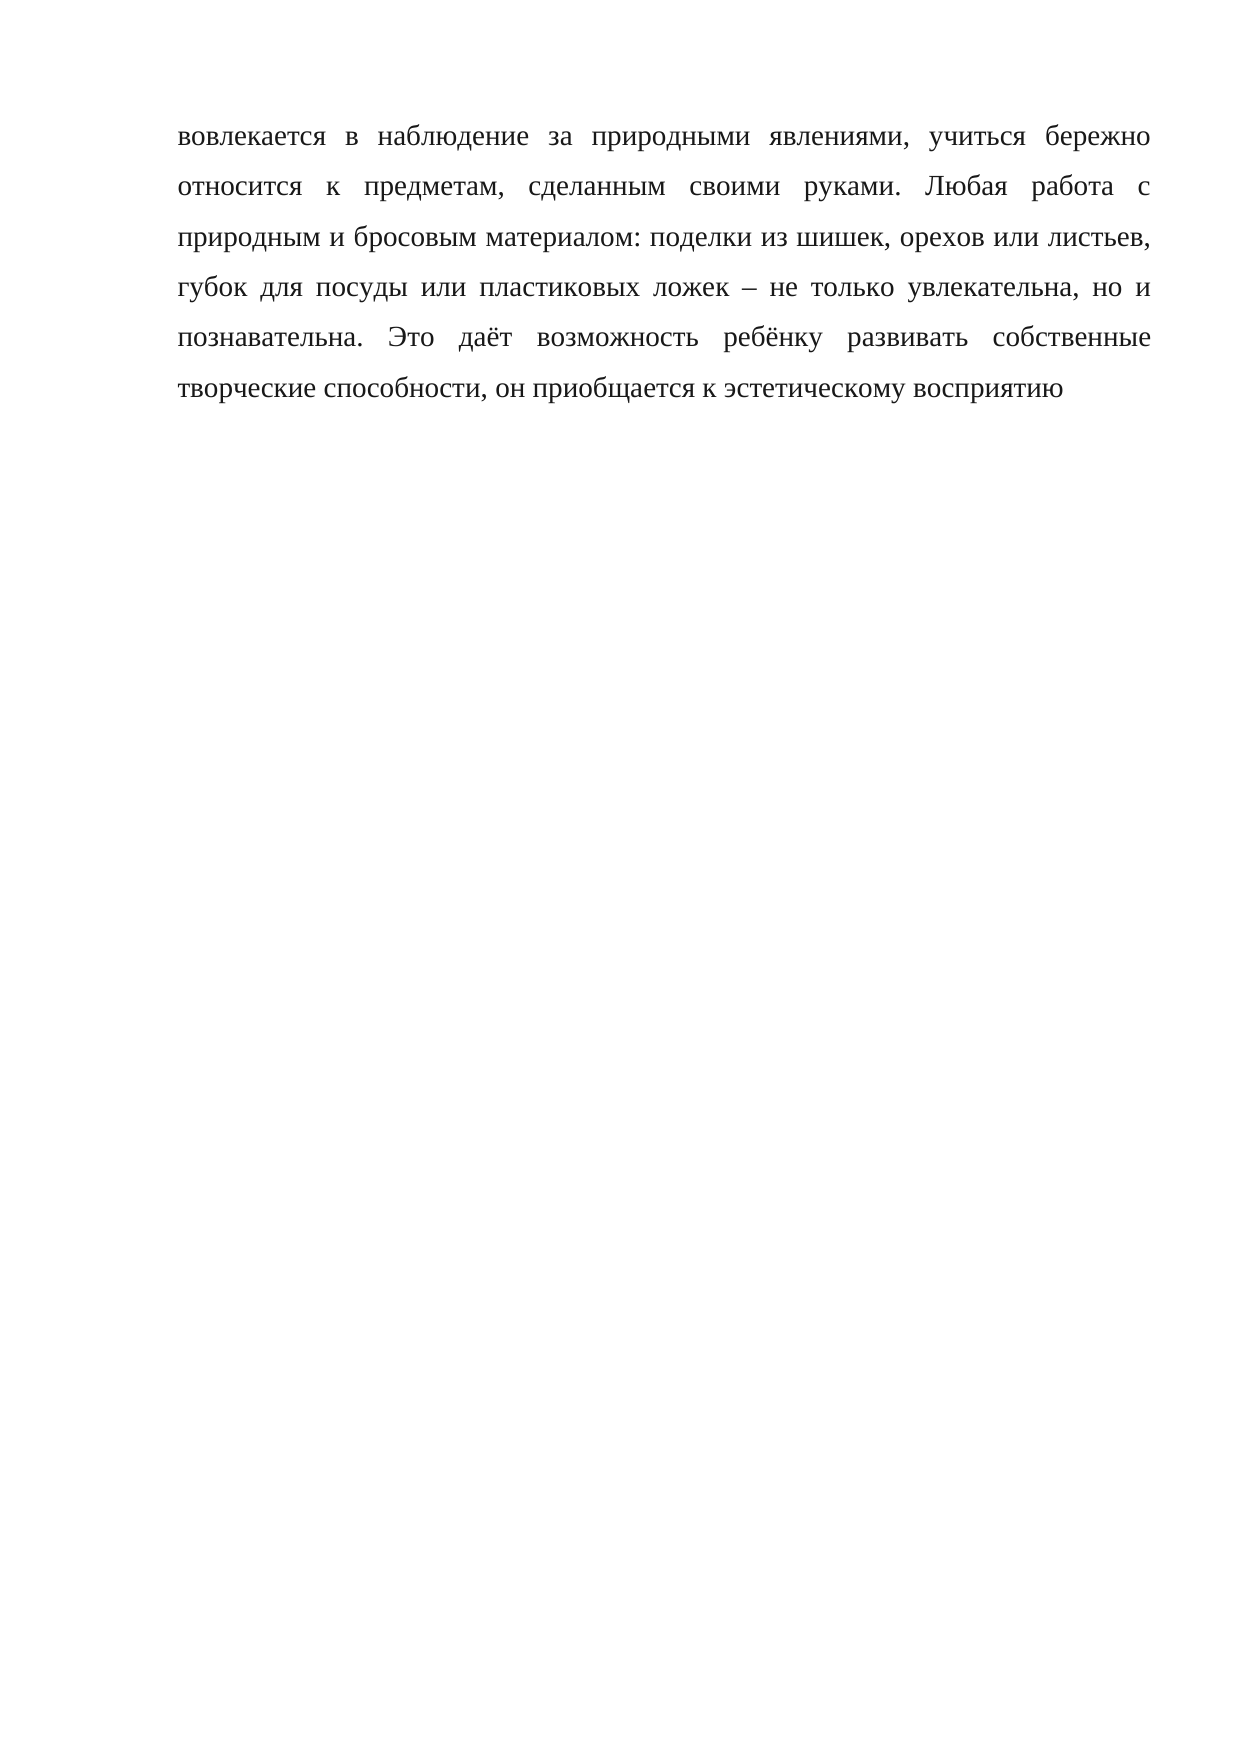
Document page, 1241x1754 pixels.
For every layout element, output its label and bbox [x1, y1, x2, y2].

text [177, 118, 1152, 403]
